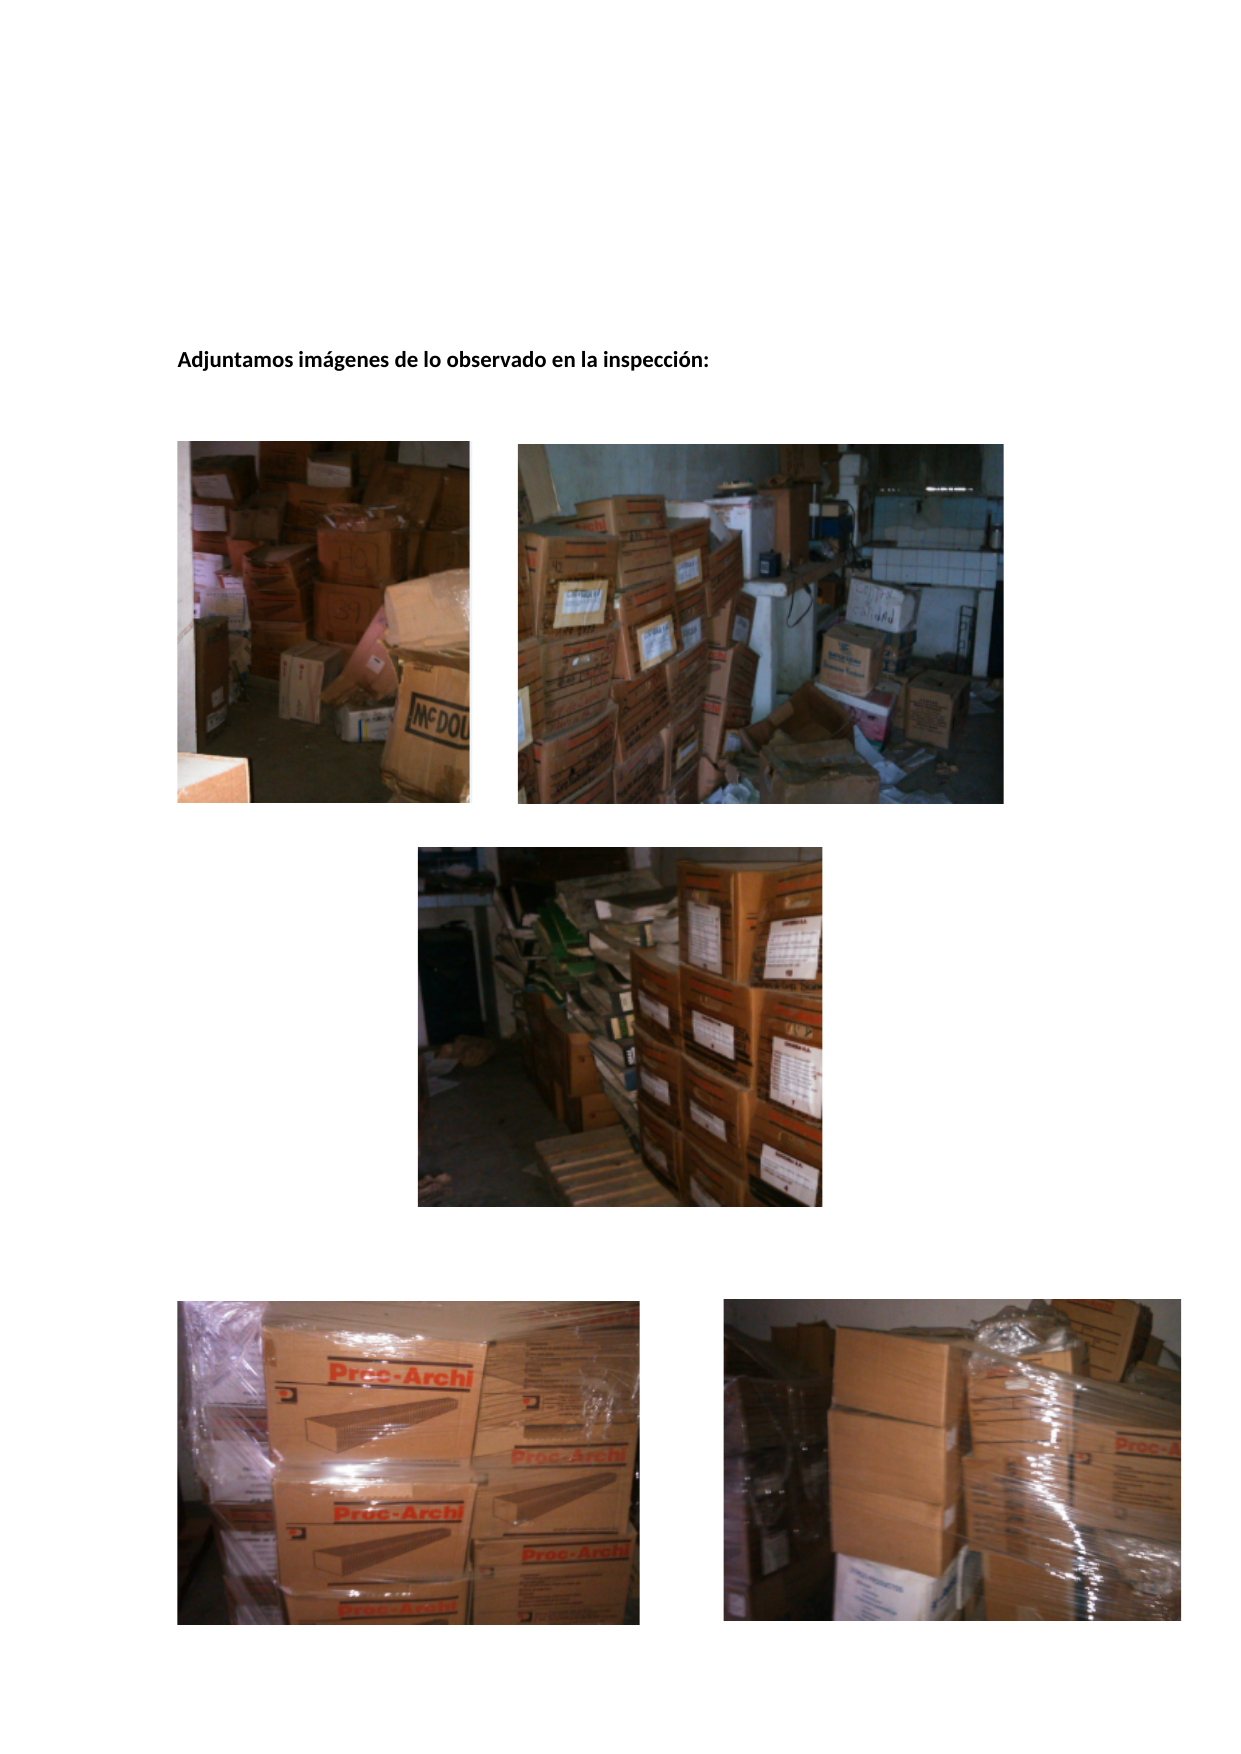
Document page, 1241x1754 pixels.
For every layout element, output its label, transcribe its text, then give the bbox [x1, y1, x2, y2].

picture [517, 444, 1004, 804]
picture [177, 441, 473, 803]
picture [723, 1299, 1182, 1621]
text Adjuntamos imágenes de lo observado en la inspección: [177, 345, 1063, 373]
picture [417, 847, 823, 1207]
picture [177, 1301, 640, 1625]
